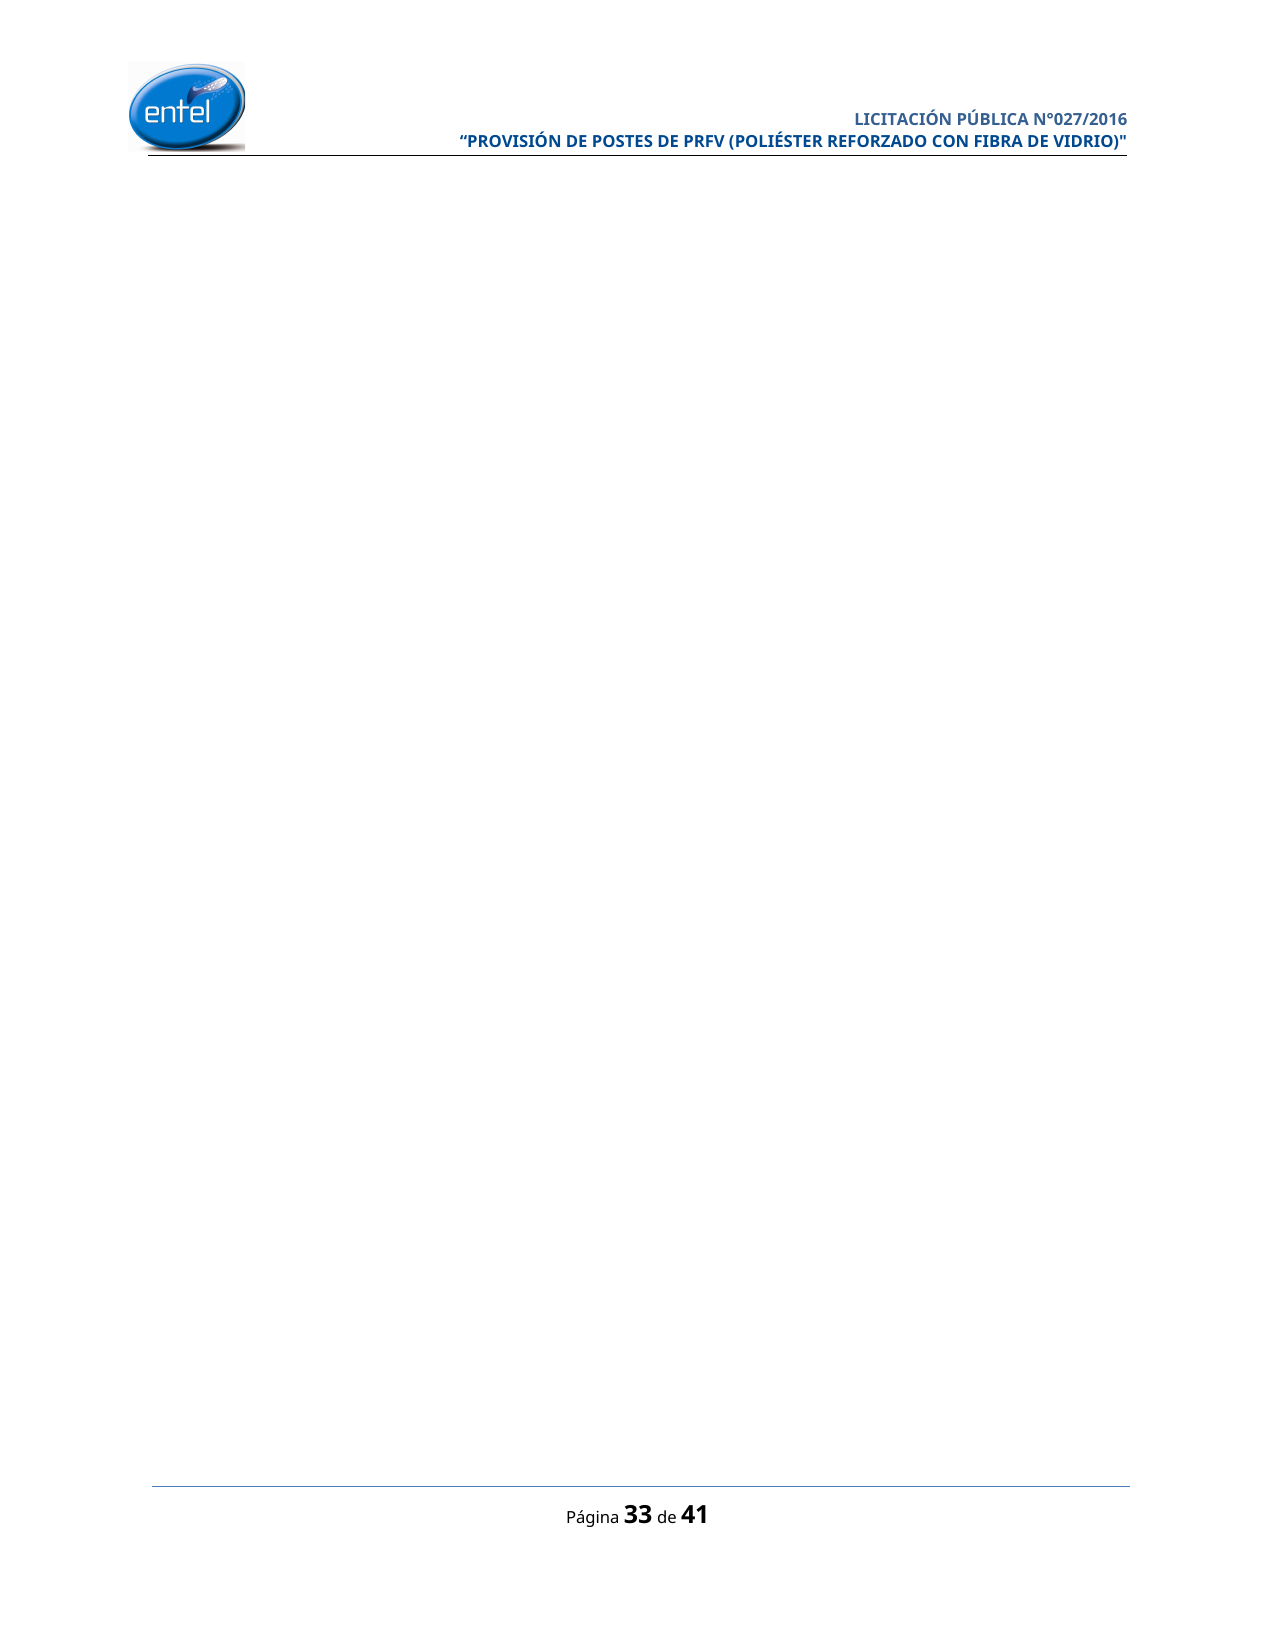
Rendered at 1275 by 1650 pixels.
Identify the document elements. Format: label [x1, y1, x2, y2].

picture [128, 62, 246, 152]
